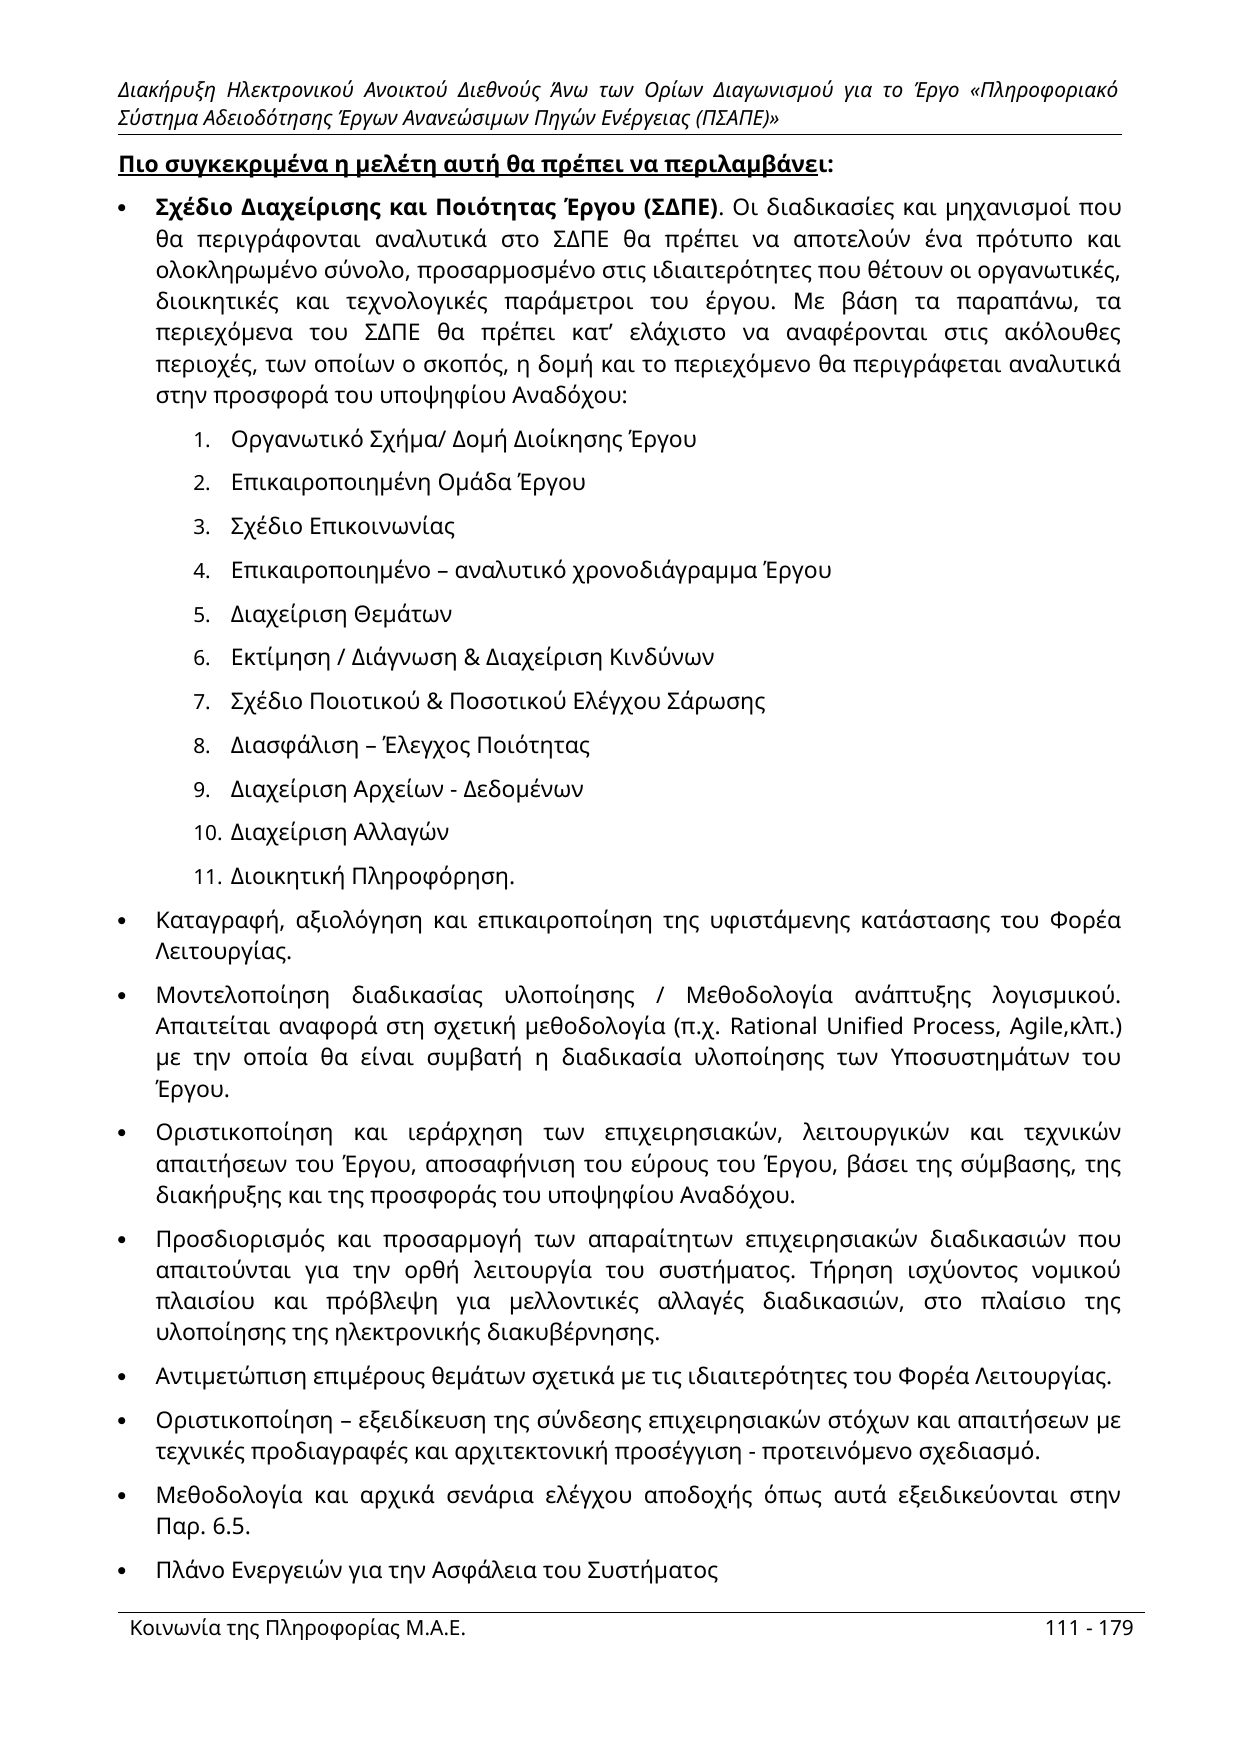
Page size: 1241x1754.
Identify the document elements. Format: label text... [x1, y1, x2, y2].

list Εκτίμηση / Διάγνωση & Διαχείριση Κινδύνων [193, 641, 1122, 672]
list Επικαιροποιημένη Ομάδα Έργου [193, 466, 1122, 497]
list Διαχείριση Αλλαγών [193, 816, 1122, 847]
list Αντιμετώπιση επιμέρους θεμάτων σχετικά με τις ιδιαιτερότητες του Φορέα Λειτουργίας. [118, 1360, 1122, 1391]
list Μοντελοποίηση διαδικασίας υλοποίησης / Μεθοδολογία ανάπτυξης λογισμικού. Απαιτείται αναφορά στη σχετική μεθοδολογία (π.χ. Rational Unified Process, Agile,κλπ.) με την οποία θα είναι συμβατή η διαδικασία υλοποίησης των Υποσυστημάτων του Έργου. [118, 979, 1122, 1104]
list Σχέδιο Διαχείρισης και Ποιότητας Έργου (ΣΔΠΕ). Οι διαδικασίες και μηχανισμοί που θα περιγράφονται αναλυτικά στο ΣΔΠΕ θα πρέπει να αποτελούν ένα πρότυπο και ολοκληρωμένο σύνολο, προσαρμοσμένο στις ιδιαιτερότητες που θέτουν οι οργανωτικές, διοικητικές και τεχνολογικές παράμετροι του έργου. Με βάση τα παραπάνω, τα περιεχόμενα του ΣΔΠΕ θα πρέπει κατ’ ελάχιστο να αναφέρονται στις ακόλουθες περιοχές, των οποίων ο σκοπός, η δομή και το περιεχόμενο θα περιγράφεται αναλυτικά στην προσφορά του υποψηφίου Αναδόχου: [118, 191, 1122, 410]
list Διαχείριση Θεμάτων [193, 597, 1122, 629]
list Σχέδιο Επικοινωνίας [193, 510, 1122, 541]
list Πλάνο Ενεργειών για την Ασφάλεια του Συστήματος [118, 1554, 1122, 1585]
list Σχέδιο Ποιοτικού & Ποσοτικού Ελέγχου Σάρωσης [193, 685, 1122, 716]
list Προσδιορισμός και προσαρμογή των απαραίτητων επιχειρησιακών διαδικασιών που απαιτούνται για την ορθή λειτουργία του συστήματος. Τήρηση ισχύοντος νομικού πλαισίου και πρόβλεψη για μελλοντικές αλλαγές διαδικασιών, στο πλαίσιο της υλοποίησης της ηλεκτρονικής διακυβέρνησης. [118, 1222, 1122, 1347]
list Μεθοδολογία και αρχικά σενάρια ελέγχου αποδοχής όπως αυτά εξειδικεύονται στην Παρ. 6.5. [118, 1479, 1122, 1541]
list Οριστικοποίηση και ιεράρχηση των επιχειρησιακών, λειτουργικών και τεχνικών απαιτήσεων του Έργου, αποσαφήνιση του εύρους του Έργου, βάσει της σύμβασης, της διακήρυξης και της προσφοράς του υποψηφίου Αναδόχου. [118, 1116, 1122, 1210]
list Οργανωτικό Σχήμα/ Δομή Διοίκησης Έργου [193, 422, 1122, 454]
list Οριστικοποίηση – εξειδίκευση της σύνδεσης επιχειρησιακών στόχων και απαιτήσεων με τεχνικές προδιαγραφές και αρχιτεκτονική προσέγγιση - προτεινόμενο σχεδιασμό. [118, 1404, 1122, 1466]
list Διασφάλιση – Έλεγχος Ποιότητας [193, 729, 1122, 760]
list Καταγραφή, αξιολόγηση και επικαιροποίηση της υφιστάμενης κατάστασης του Φορέα Λειτουργίας. [118, 904, 1122, 966]
text Πιο συγκεκριμένα η μελέτη αυτή θα πρέπει να περιλαμβάνει: [118, 147, 1122, 179]
list Διοικητική Πληροφόρηση. [193, 860, 1122, 891]
list Επικαιροποιημένο – αναλυτικό χρονοδιάγραμμα Έργου [193, 554, 1122, 585]
list Διαχείριση Αρχείων - Δεδομένων [193, 772, 1122, 804]
